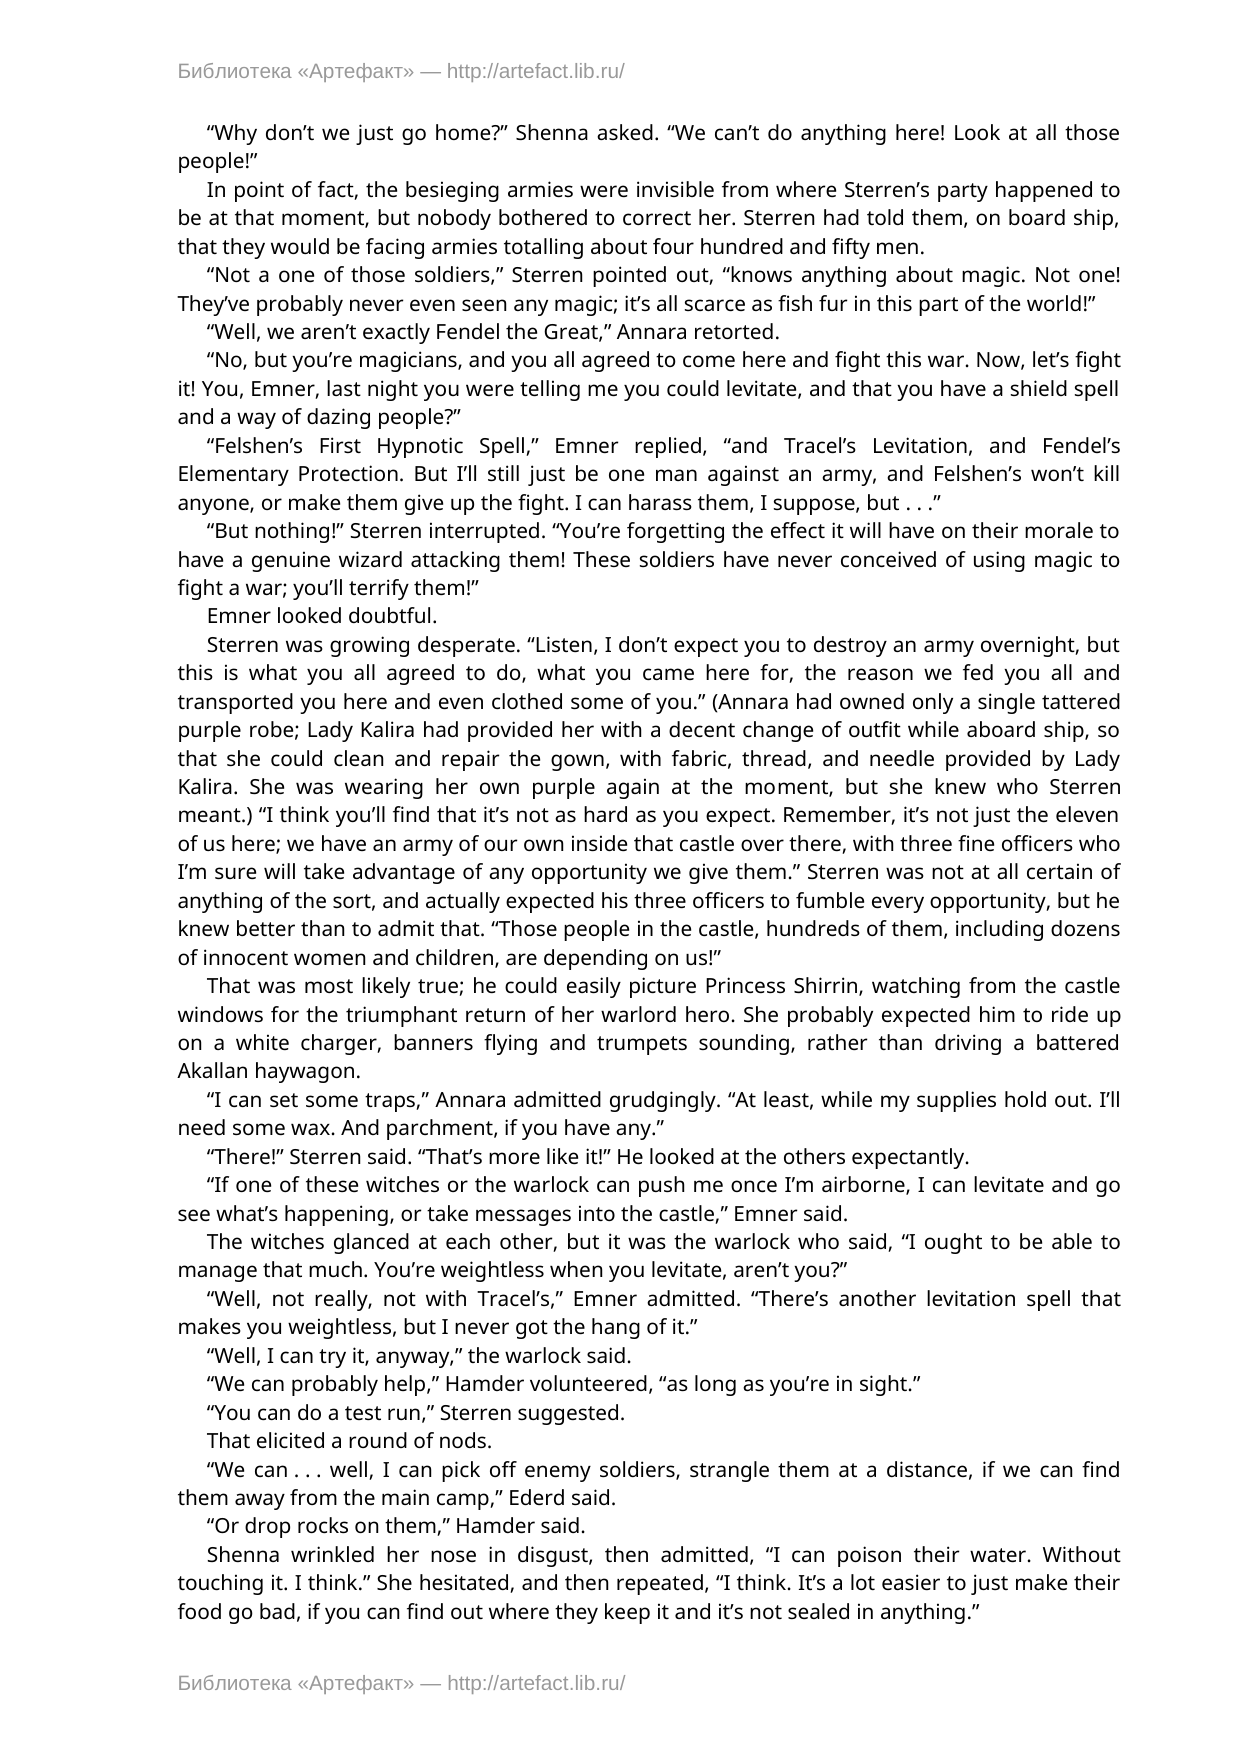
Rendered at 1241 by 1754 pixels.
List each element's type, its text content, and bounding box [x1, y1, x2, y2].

text Shenna wrinkled her nose in disgust, then admitted, “I can poison their water. Without touching it. I think.” She hesitated, and then repeated, “I think. It’s a lot easier to just make their food go bad, if you can find out where they keep it and it’s not sealed in anything.” [177, 1540, 1122, 1625]
text “We can probably help,” Hamder volunteered, “as long as you’re in sight.” [177, 1369, 1122, 1398]
text “Or drop rocks on them,” Hamder said. [177, 1512, 1122, 1540]
text “I can set some traps,” Annara admitted grudgingly. “At least, while my supplies hold out. I’ll need some wax. And parchment, if you have any.” [177, 1085, 1122, 1142]
text “Why don’t we just go home?” Shenna asked. “We can’t do anything here! Look at all those people!” [177, 118, 1122, 175]
text “Not a one of those soldiers,” Sterren pointed out, “knows anything about magic. Not one! They’ve probably never even seen any magic; it’s all scarce as fish fur in this part of the world!” [177, 260, 1122, 317]
text “Well, I can try it, anyway,” the warlock said. [177, 1341, 1122, 1369]
text “If one of these witches or the warlock can push me once I’m airborne, I can levitate and go see what’s happening, or take messages into the castle,” Emner said. [177, 1170, 1122, 1227]
text That was most likely true; he could easily picture Princess Shirrin, watching from the castle windows for the triumphant return of her warlord hero. She probably expected him to ride up on a white charger, banners flying and trumpets sounding, rather than driving a battered Akallan haywagon. [177, 971, 1122, 1085]
text “We can . . . well, I can pick off enemy soldiers, strangle them at a distance, if we can find them away from the main camp,” Ederd said. [177, 1455, 1122, 1512]
text That elicited a round of nods. [177, 1426, 1122, 1455]
text “You can do a test run,” Sterren suggested. [177, 1398, 1122, 1426]
text “There!” Sterren said. “That’s more like it!” He looked at the others expectantly. [177, 1142, 1122, 1170]
text “No, but you’re magicians, and you all agreed to come here and fight this war. Now, let’s fight it! You, Emner, last night you were telling me you could levitate, and that you have a shield spell and a way of dazing people?” [177, 346, 1122, 431]
text The witches glanced at each other, but it was the warlock who said, “I ought to be able to manage that much. You’re weightless when you levitate, aren’t you?” [177, 1227, 1122, 1284]
text Emner looked doubtful. [177, 602, 1122, 630]
text Sterren was growing desperate. “Listen, I don’t expect you to destroy an army overnight, but this is what you all agreed to do, what you came here for, the reason we fed you all and transported you here and even clothed some of you.” (Annara had owned only a single tattered purple robe; Lady Kalira had provided her with a decent change of outfit while aboard ship, so that she could clean and repair the gown, with fabric, thread, and needle provided by Lady Kalira. She was wearing her own purple again at the moment, but she knew who Sterren meant.) “I think you’ll find that it’s not as hard as you expect. Remember, it’s not just the eleven of us here; we have an army of our own inside that castle over there, with three fine officers who I’m sure will take advantage of any opportunity we give them.” Sterren was not at all certain of anything of the sort, and actually expected his three officers to fumble every opportunity, but he knew better than to admit that. “Those people in the castle, hundreds of them, including dozens of innocent women and children, are depending on us!” [177, 630, 1122, 971]
text In point of fact, the besieging armies were invisible from where Sterren’s party happened to be at that moment, but nobody bothered to correct her. Sterren had told them, on board ship, that they would be facing armies totalling about four hundred and fifty men. [177, 175, 1122, 260]
text “Well, not really, not with Tracel’s,” Emner admitted. “There’s another levitation spell that makes you weightless, but I never got the hang of it.” [177, 1284, 1122, 1341]
text “Well, we aren’t exactly Fendel the Great,” Annara retorted. [177, 317, 1122, 346]
text “But nothing!” Sterren interrupted. “You’re forgetting the effect it will have on their morale to have a genuine wizard attacking them! These soldiers have never conceived of using magic to fight a war; you’ll terrify them!” [177, 516, 1122, 602]
text “Felshen’s First Hypnotic Spell,” Emner replied, “and Tracel’s Levitation, and Fendel’s Elementary Protection. But I’ll still just be one man against an army, and Felshen’s won’t kill anyone, or make them give up the fight. I can harass them, I suppose, but . . .” [177, 431, 1122, 516]
